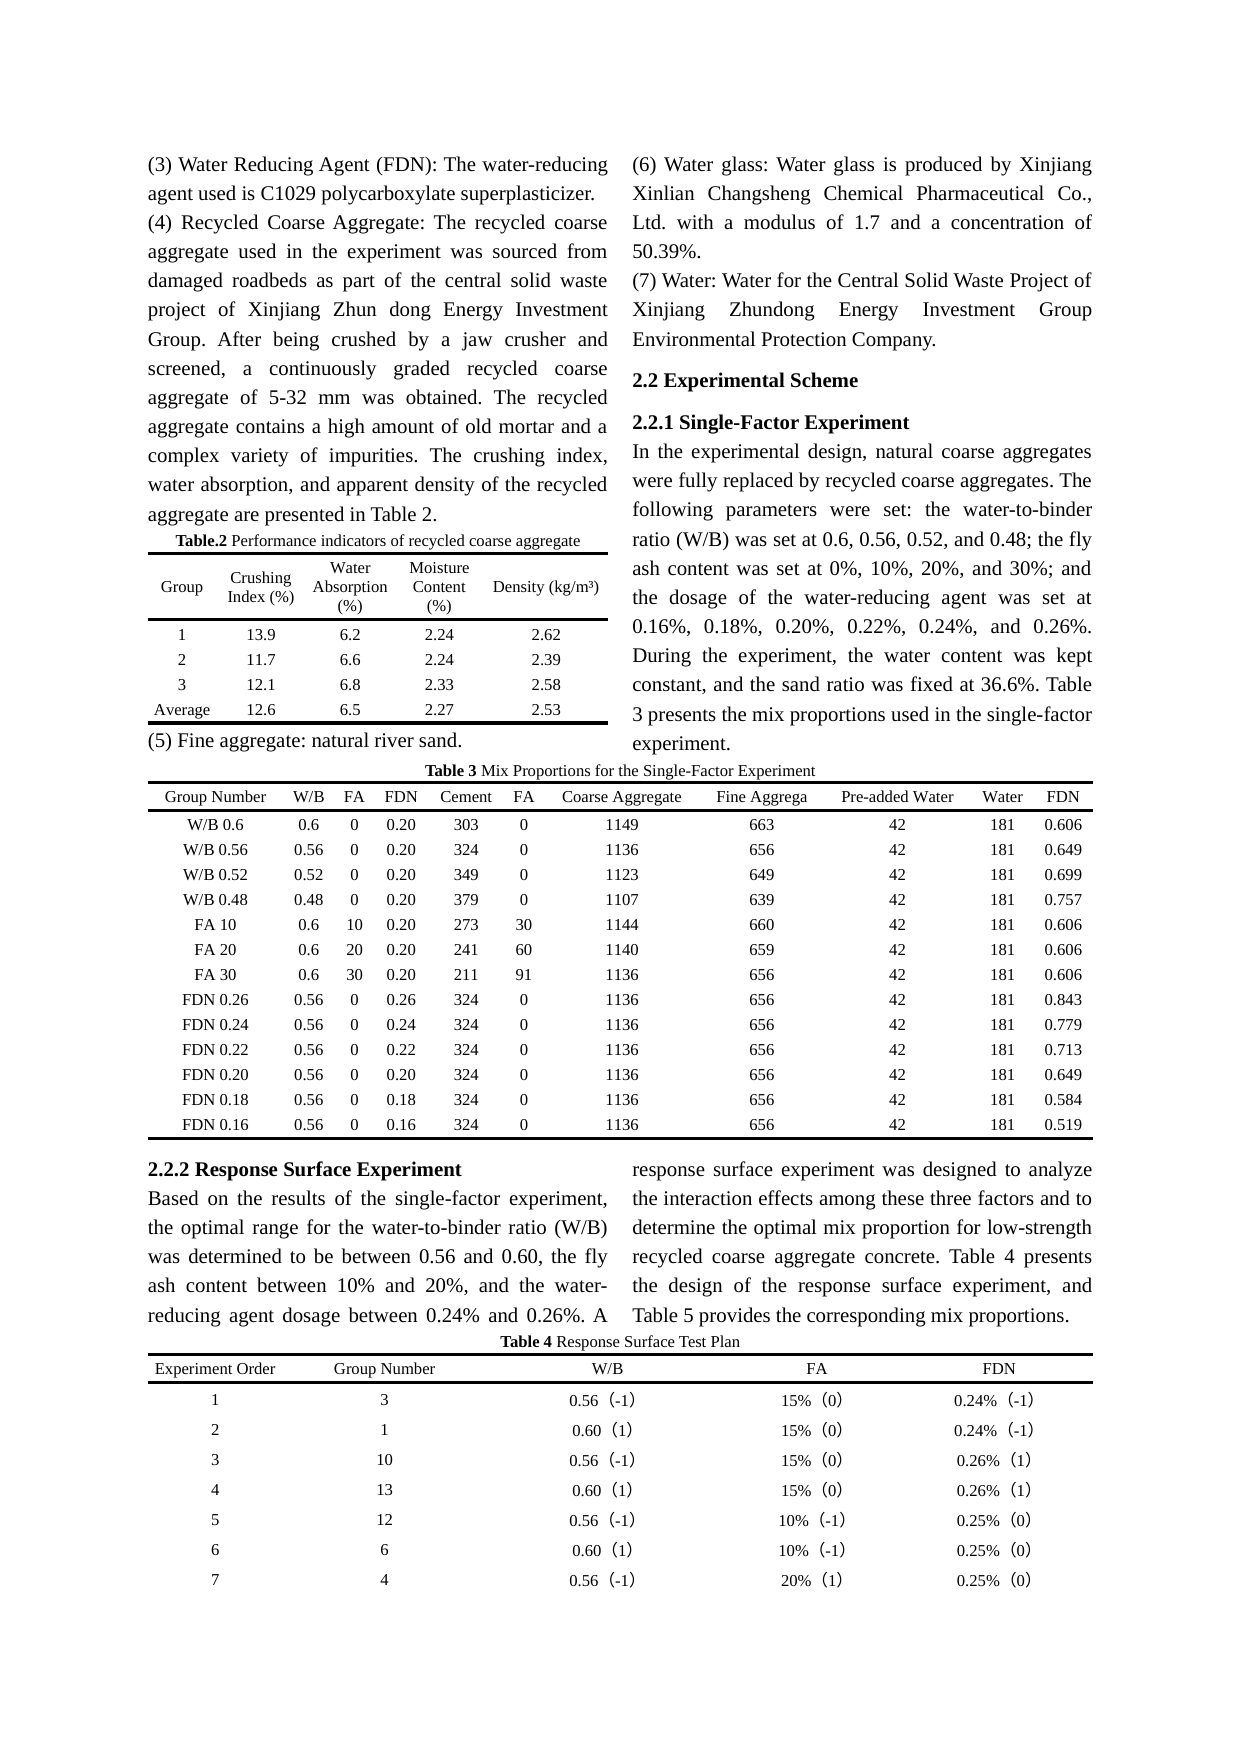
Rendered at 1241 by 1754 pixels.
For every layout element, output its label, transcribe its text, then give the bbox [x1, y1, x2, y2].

table_cell 0.60（1） [487, 1474, 728, 1504]
table_cell 0.56 [283, 1087, 334, 1112]
table_cell 1107 [544, 887, 700, 912]
table_cell 42 [823, 887, 971, 912]
table_cell 15%（0） [728, 1474, 906, 1504]
table_cell 0 [335, 1062, 374, 1087]
text 2.2.1 Single-Factor Experiment [632, 406, 1092, 435]
table_header FA [728, 1356, 906, 1381]
table_cell 1136 [544, 1087, 700, 1112]
table_header FDN [906, 1356, 1092, 1381]
table_cell 5 [148, 1504, 282, 1534]
table_cell 181 [971, 1062, 1034, 1087]
table_cell 0.56 [283, 1112, 334, 1137]
table_cell Average [148, 696, 216, 721]
table_cell 42 [823, 1087, 971, 1112]
table_cell 0.20 [374, 937, 428, 962]
table_cell 181 [971, 812, 1034, 837]
table_cell 181 [971, 912, 1034, 937]
table_cell 324 [428, 1062, 504, 1087]
text Table 4 Response Surface Test Plan [148, 1328, 1092, 1353]
table_cell 181 [971, 1112, 1034, 1137]
table_cell 0 [504, 1062, 543, 1087]
table_cell 656 [700, 1087, 823, 1112]
table_cell 0 [335, 1012, 374, 1037]
table_cell 1136 [544, 1012, 700, 1037]
table_cell 0.649 [1034, 1062, 1092, 1087]
table_cell 6.5 [305, 696, 394, 721]
table_cell 42 [823, 1112, 971, 1137]
table_cell 0.56（-1） [487, 1384, 728, 1414]
table_cell 0.25%（0） [906, 1534, 1092, 1564]
table_cell 12.1 [216, 671, 305, 696]
table_cell 0.6 [283, 812, 334, 837]
table_cell 1 [282, 1414, 487, 1444]
table_cell 1136 [544, 962, 700, 987]
table_cell 2.58 [484, 671, 608, 696]
table_cell 656 [700, 1062, 823, 1087]
table_cell 656 [700, 1037, 823, 1062]
table_cell 42 [823, 837, 971, 862]
table_cell 181 [971, 962, 1034, 987]
table_cell 30 [335, 962, 374, 987]
table_cell 0.584 [1034, 1087, 1092, 1112]
table_cell 0.25%（0） [906, 1564, 1092, 1594]
text Table.2 Performance indicators of recycled coarse aggregate [148, 527, 608, 552]
table_cell 181 [971, 987, 1034, 1012]
table_cell 2 [148, 646, 216, 671]
table_header Water Absorption (%) [305, 555, 394, 618]
table_cell 12.6 [216, 696, 305, 721]
table_cell 0.24 [374, 1012, 428, 1037]
table_cell 10 [335, 912, 374, 937]
table_cell 0 [504, 987, 543, 1012]
table_cell 0.56 [283, 1062, 334, 1087]
table_cell 0.20 [374, 912, 428, 937]
text (3) Water Reducing Agent (FDN): The water-reducing agent used is C1029 polycarboxylate superplasticizer. [148, 148, 608, 206]
table_cell 6 [148, 1534, 282, 1564]
table_cell 0 [504, 887, 543, 912]
table_cell 0.20 [374, 862, 428, 887]
table_cell 2.24 [395, 646, 484, 671]
table_cell 6.2 [305, 621, 394, 646]
table_cell FDN 0.26 [148, 987, 283, 1012]
table_cell 0 [335, 987, 374, 1012]
table_cell 0 [504, 862, 543, 887]
table_cell 181 [971, 1087, 1034, 1112]
table_cell 0.606 [1034, 937, 1092, 962]
table_cell 0.26%（1） [906, 1474, 1092, 1504]
table_cell 181 [971, 887, 1034, 912]
table_cell 0.26 [374, 987, 428, 1012]
text (4) Recycled Coarse Aggregate: The recycled coarse aggregate used in the experiment was sourced from damaged roadbeds as part of the central solid waste project of Xinjiang Zhun dong Energy Investment Group. After being crushed by a jaw crusher and screened, a continuously graded recycled coarse aggregate of 5-32 mm was obtained. The recycled aggregate contains a high amount of old mortar and a complex variety of impurities. The crushing index, water absorption, and apparent density of the recycled aggregate are presented in Table 2. [148, 206, 608, 527]
table_cell 20%（1） [728, 1564, 906, 1594]
table_cell 3 [282, 1384, 487, 1414]
text (5) Fine aggregate: natural river sand. [148, 725, 608, 754]
table_cell 324 [428, 837, 504, 862]
table_cell 241 [428, 937, 504, 962]
table_cell 0 [335, 812, 374, 837]
table_header Group [148, 555, 216, 618]
table_cell 13.9 [216, 621, 305, 646]
table_cell 42 [823, 1037, 971, 1062]
table_cell 656 [700, 1012, 823, 1037]
text 2.2.2 Response Surface Experiment [148, 1153, 608, 1182]
table_cell 11.7 [216, 646, 305, 671]
table_cell FA 10 [148, 912, 283, 937]
table_cell 273 [428, 912, 504, 937]
table_header Water [971, 784, 1034, 809]
table_cell 181 [971, 937, 1034, 962]
table_cell 0.20 [374, 812, 428, 837]
table_cell 42 [823, 962, 971, 987]
text (6) Water glass: Water glass is produced by Xinjiang Xinlian Changsheng Chemical Pharmaceutical Co., Ltd. with a modulus of 1.7 and a concentration of 50.39%. [632, 148, 1092, 264]
table_cell 324 [428, 987, 504, 1012]
table_cell 10%（-1） [728, 1504, 906, 1534]
table_cell 3 [148, 671, 216, 696]
table_header Group Number [282, 1356, 487, 1381]
table_cell 7 [148, 1564, 282, 1594]
table_cell 3 [148, 1444, 282, 1474]
table_cell W/B 0.48 [148, 887, 283, 912]
table_cell 1136 [544, 1112, 700, 1137]
table_cell 660 [700, 912, 823, 937]
table_cell 2 [148, 1414, 282, 1444]
table_cell 42 [823, 1012, 971, 1037]
table_cell 0.56 [283, 837, 334, 862]
table_cell 4 [148, 1474, 282, 1504]
table_cell 2.53 [484, 696, 608, 721]
table_cell 0.606 [1034, 962, 1092, 987]
table_cell 42 [823, 937, 971, 962]
table_cell 1136 [544, 837, 700, 862]
table_cell 30 [504, 912, 543, 937]
table_cell 649 [700, 862, 823, 887]
table_cell FA 20 [148, 937, 283, 962]
table_cell 1136 [544, 987, 700, 1012]
text (7) Water: Water for the Central Solid Waste Project of Xinjiang Zhundong Energy Investment Group Environmental Protection Company. [632, 264, 1092, 352]
table_cell 0.779 [1034, 1012, 1092, 1037]
table_cell 1144 [544, 912, 700, 937]
table_cell 6.8 [305, 671, 394, 696]
table_header FDN [1034, 784, 1092, 809]
table_cell 15%（0） [728, 1384, 906, 1414]
table_cell 1136 [544, 1037, 700, 1062]
text Based on the results of the single-factor experiment, the optimal range for the water-to-binder ratio (W/B) was determined to be between 0.56 and 0.60, the fly ash content between 10% and 20%, and the water-reducing agent dosage between 0.24% and 0.26%. A response surface experiment was designed to analyze the interaction effects among these three factors and to determine the optimal mix proportion for low-strength recycled coarse aggregate concrete. Table 4 presents the design of the response surface experiment, and Table 5 provides the corresponding mix proportions. [148, 1182, 608, 1328]
table_cell 60 [504, 937, 543, 962]
table_cell 0.843 [1034, 987, 1092, 1012]
table_cell 0.649 [1034, 837, 1092, 862]
table_cell 0.20 [374, 962, 428, 987]
table_cell 324 [428, 1087, 504, 1112]
table_cell 4 [282, 1564, 487, 1594]
text Table 3 Mix Proportions for the Single-Factor Experiment [148, 756, 1092, 781]
table_header Moisture Content (%) [395, 555, 484, 618]
table_cell 42 [823, 862, 971, 887]
table_cell 0.60（1） [487, 1414, 728, 1444]
table_cell 42 [823, 1062, 971, 1087]
table_header W/B [487, 1356, 728, 1381]
table_cell 181 [971, 1012, 1034, 1037]
table_cell 0.20 [374, 1062, 428, 1087]
table_cell 0.25%（0） [906, 1504, 1092, 1534]
table_cell 0.26%（1） [906, 1444, 1092, 1474]
table_header FA [335, 784, 374, 809]
text In the experimental design, natural coarse aggregates were fully replaced by recycled coarse aggregates. The following parameters were set: the water-to-binder ratio (W/B) was set at 0.6, 0.56, 0.52, and 0.48; the fly ash content was set at 0%, 10%, 20%, and 30%; and the dosage of the water-reducing agent was set at 0.16%, 0.18%, 0.20%, 0.22%, 0.24%, and 0.26%. During the experiment, the water content was kept constant, and the sand ratio was fixed at 36.6%. Table 3 presents the mix proportions used in the single-factor experiment. [632, 435, 1092, 756]
table_cell 0.18 [374, 1087, 428, 1112]
table_cell 181 [971, 1037, 1034, 1062]
table_cell 0.22 [374, 1037, 428, 1062]
table_header Pre-added Water [823, 784, 971, 809]
table_cell 303 [428, 812, 504, 837]
table_cell 12 [282, 1504, 487, 1534]
table_cell 0 [335, 862, 374, 887]
table_cell FA 30 [148, 962, 283, 987]
table_cell 0 [335, 1087, 374, 1112]
table_cell 349 [428, 862, 504, 887]
table_cell 0.606 [1034, 912, 1092, 937]
table_cell 42 [823, 912, 971, 937]
table_cell 2.27 [395, 696, 484, 721]
table_cell 10%（-1） [728, 1534, 906, 1564]
table_cell 659 [700, 937, 823, 962]
table_cell 656 [700, 1112, 823, 1137]
table_cell 0 [335, 837, 374, 862]
table_cell 0.24%（-1） [906, 1414, 1092, 1444]
table_cell 0 [504, 1037, 543, 1062]
table_cell 0.24%（-1） [906, 1384, 1092, 1414]
text Based on the results of the single-factor experiment, the optimal range for the water-to-binder ratio (W/B) was determined to be between 0.56 and 0.60, the fly ash content between 10% and 20%, and the water-reducing agent dosage between 0.24% and 0.26%. A response surface experiment was designed to analyze the interaction effects among these three factors and to determine the optimal mix proportion for low-strength recycled coarse aggregate concrete. Table 4 presents the design of the response surface experiment, and Table 5 provides the corresponding mix proportions. [632, 1153, 1092, 1328]
table_cell 15%（0） [728, 1444, 906, 1474]
table_cell FDN 0.24 [148, 1012, 283, 1037]
table_cell 0 [335, 887, 374, 912]
table_cell 0 [504, 1012, 543, 1037]
table_cell 1 [148, 621, 216, 646]
table_cell 15%（0） [728, 1414, 906, 1444]
table_cell 0.56（-1） [487, 1564, 728, 1594]
table_header Crushing Index (%) [216, 555, 305, 618]
table_cell 324 [428, 1037, 504, 1062]
table_cell 324 [428, 1112, 504, 1137]
table_cell FDN 0.18 [148, 1087, 283, 1112]
table_cell 0.48 [283, 887, 334, 912]
table_header Group Number [148, 784, 283, 809]
table_cell 0.6 [283, 962, 334, 987]
table_cell 656 [700, 987, 823, 1012]
table_cell 0 [504, 1112, 543, 1137]
table_cell FDN 0.16 [148, 1112, 283, 1137]
table_cell 0.56 [283, 1037, 334, 1062]
table_cell 0.699 [1034, 862, 1092, 887]
table_cell W/B 0.52 [148, 862, 283, 887]
table_cell 656 [700, 837, 823, 862]
table_cell 0 [504, 812, 543, 837]
table_cell 639 [700, 887, 823, 912]
table_cell 91 [504, 962, 543, 987]
table_cell 6.6 [305, 646, 394, 671]
table_cell 1140 [544, 937, 700, 962]
table_cell 1149 [544, 812, 700, 837]
table_cell 0.60（1） [487, 1534, 728, 1564]
table_cell 663 [700, 812, 823, 837]
table_cell 181 [971, 862, 1034, 887]
table_cell 0.52 [283, 862, 334, 887]
table_cell 2.24 [395, 621, 484, 646]
table_cell 0.6 [283, 937, 334, 962]
table_cell 0.713 [1034, 1037, 1092, 1062]
table_cell 656 [700, 962, 823, 987]
table_cell 6 [282, 1534, 487, 1564]
text 2.2 Experimental Scheme [632, 364, 1092, 393]
table_header W/B [283, 784, 334, 809]
table_cell 0.56 [283, 1012, 334, 1037]
table_cell 0.56 [283, 987, 334, 1012]
table_cell W/B 0.56 [148, 837, 283, 862]
table_cell FDN 0.22 [148, 1037, 283, 1062]
table_cell 42 [823, 812, 971, 837]
table_cell 0 [504, 837, 543, 862]
table_cell 0.20 [374, 837, 428, 862]
table_cell 20 [335, 937, 374, 962]
table_header Fine Aggrega [700, 784, 823, 809]
table_cell 324 [428, 1012, 504, 1037]
table_cell FDN 0.20 [148, 1062, 283, 1087]
table_cell 1123 [544, 862, 700, 887]
table_cell 1 [148, 1384, 282, 1414]
table_header FDN [374, 784, 428, 809]
table_cell 2.62 [484, 621, 608, 646]
table_cell W/B 0.6 [148, 812, 283, 837]
table_cell 10 [282, 1444, 487, 1474]
table_cell 0.56（-1） [487, 1504, 728, 1534]
table_header FA [504, 784, 543, 809]
table_cell 0.16 [374, 1112, 428, 1137]
table_header Density (kg/m³) [484, 555, 608, 618]
table_cell 13 [282, 1474, 487, 1504]
table_cell 2.39 [484, 646, 608, 671]
table_cell 2.33 [395, 671, 484, 696]
table_cell 1136 [544, 1062, 700, 1087]
table_cell 0 [504, 1087, 543, 1112]
table_cell 181 [971, 837, 1034, 862]
table_cell 0.20 [374, 887, 428, 912]
table_header Coarse Aggregate [544, 784, 700, 809]
table_cell 0 [335, 1037, 374, 1062]
table_cell 0 [335, 1112, 374, 1137]
table_header Experiment Order [148, 1356, 282, 1381]
table_cell 0.56（-1） [487, 1444, 728, 1474]
table_header Cement [428, 784, 504, 809]
table_cell 379 [428, 887, 504, 912]
table_cell 0.757 [1034, 887, 1092, 912]
table_cell 0.606 [1034, 812, 1092, 837]
table_cell 0.519 [1034, 1112, 1092, 1137]
table_cell 42 [823, 987, 971, 1012]
table_cell 0.6 [283, 912, 334, 937]
table_cell 211 [428, 962, 504, 987]
